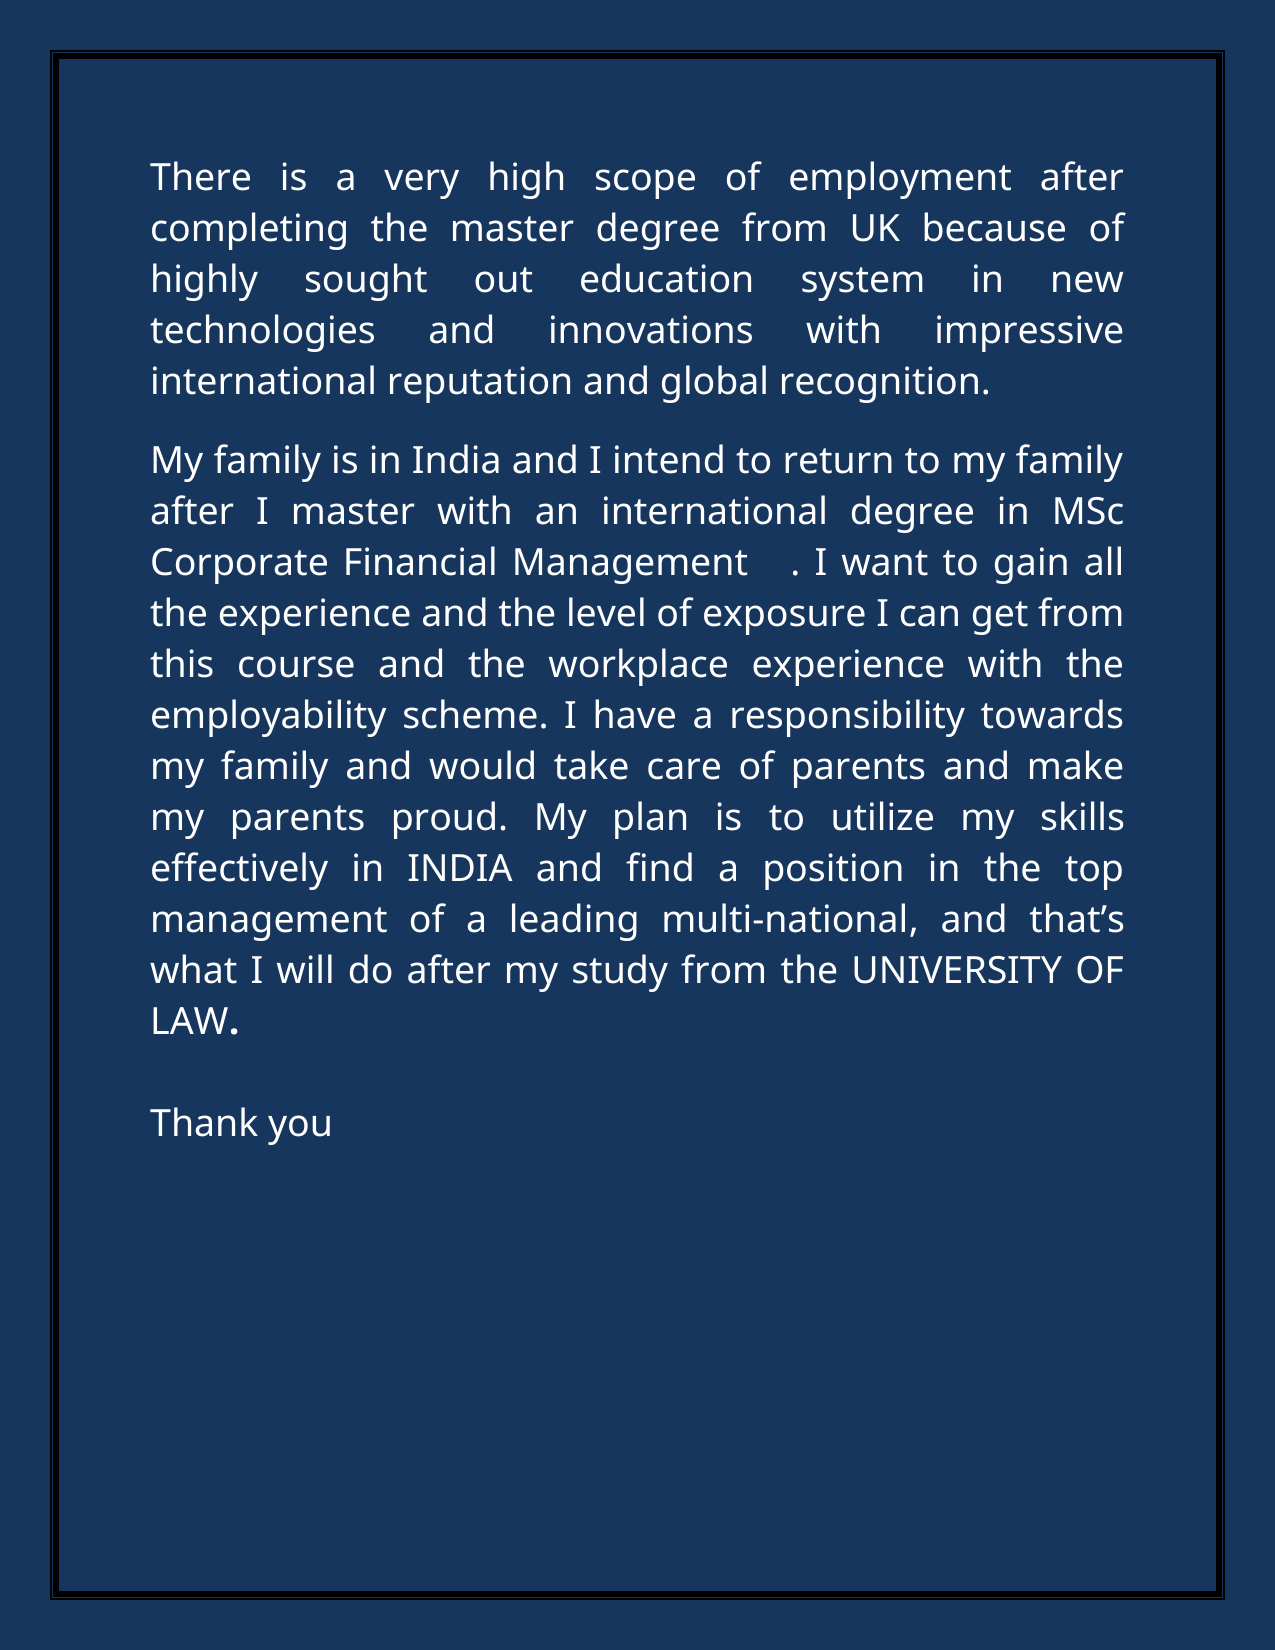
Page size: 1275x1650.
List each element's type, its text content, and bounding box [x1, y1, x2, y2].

text My family is in India and I intend to return to my family after I master with an international degree in MSc Corporate Financial Management . I want to gain all the experience and the level of exposure I can get from this course and the workplace experience with the employability scheme. I have a responsibility towards my family and would take care of parents and make my parents proud. My plan is to utilize my skills effectively in INDIA and find a position in the top management of a leading multi-national, and that’s what I will do after my study from the UNIVERSITY OF LAW. [150, 433, 1125, 1046]
text Thank you [150, 1097, 1125, 1148]
text There is a very high scope of employment after completing the master degree from UK because of highly sought out education system in new technologies and innovations with impressive international reputation and global recognition. [150, 150, 1125, 405]
